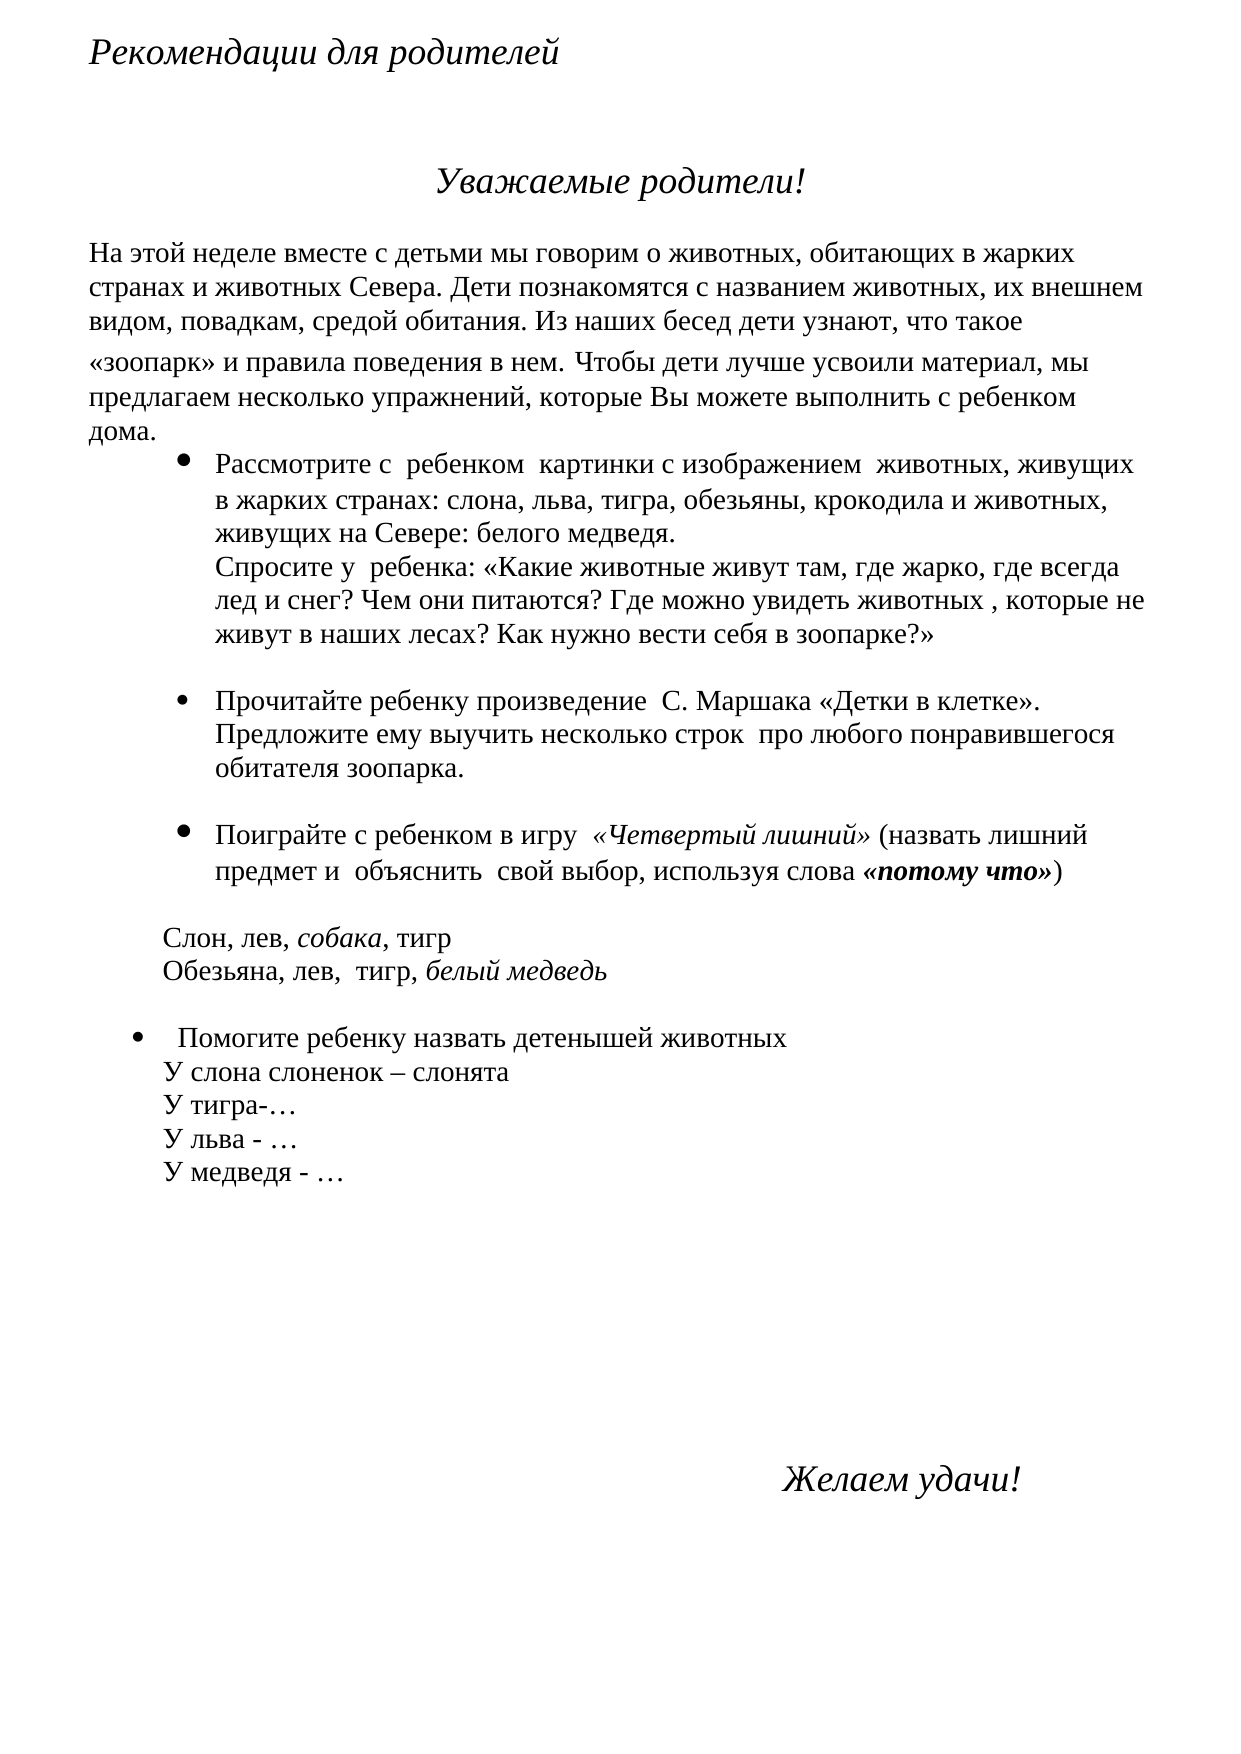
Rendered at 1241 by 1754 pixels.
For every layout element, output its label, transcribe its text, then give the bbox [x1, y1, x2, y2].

list У слона слоненок – слонята [162, 1054, 1152, 1087]
list У льва - … [162, 1121, 1152, 1154]
text Рекомендации для родителей [88, 29, 1152, 73]
text Слон, лев, собака, тигр Обезьяна, лев, тигр, белый медведь [162, 886, 1152, 987]
text На этой неделе вместе с детьми мы говорим о животных, обитающих в жарких странах и животных Севера. Дети познакомятся с названием животных, их внешнем видом, повадкам, средой обитания. Из наших бесед дети узнают, что такое «зоопарк» и правила поведения в нем. Чтобы дети лучше усвоили материал, мы предлагаем несколько упражнений, которые Вы можете выполнить с ребенком дома. [88, 236, 1152, 446]
text Желаем удачи! [88, 1456, 1152, 1499]
list У тигра-… [162, 1087, 1152, 1121]
list Прочитайте ребенку произведение С. Маршака «Детки в клетке». Предложите ему выучить несколько строк про любого понравившегося обитателя зоопарка. [177, 683, 1152, 784]
list Рассмотрите с ребенком картинки с изображением животных, живущих в жарких странах: слона, льва, тигра, обезьяны, крокодила и животных, живущих на Севере: белого медведя. Спросите у ребенка: «Какие животные живут там, где жарко, где всегда лед и снег? Чем они питаются? Где можно увидеть животных , которые не живут в наших лесах? Как нужно вести себя в зоопарке?» [177, 446, 1152, 649]
list Помогите ребенку назвать детенышей животных [133, 1020, 1152, 1054]
list Поиграйте с ребенком в игру «Четвертый лишний» (назвать лишний предмет и объяснить свой выбор, используя слова «потому что») [177, 817, 1152, 886]
text Уважаемые родители! [88, 159, 1152, 202]
list У медведя - … [162, 1154, 1152, 1188]
